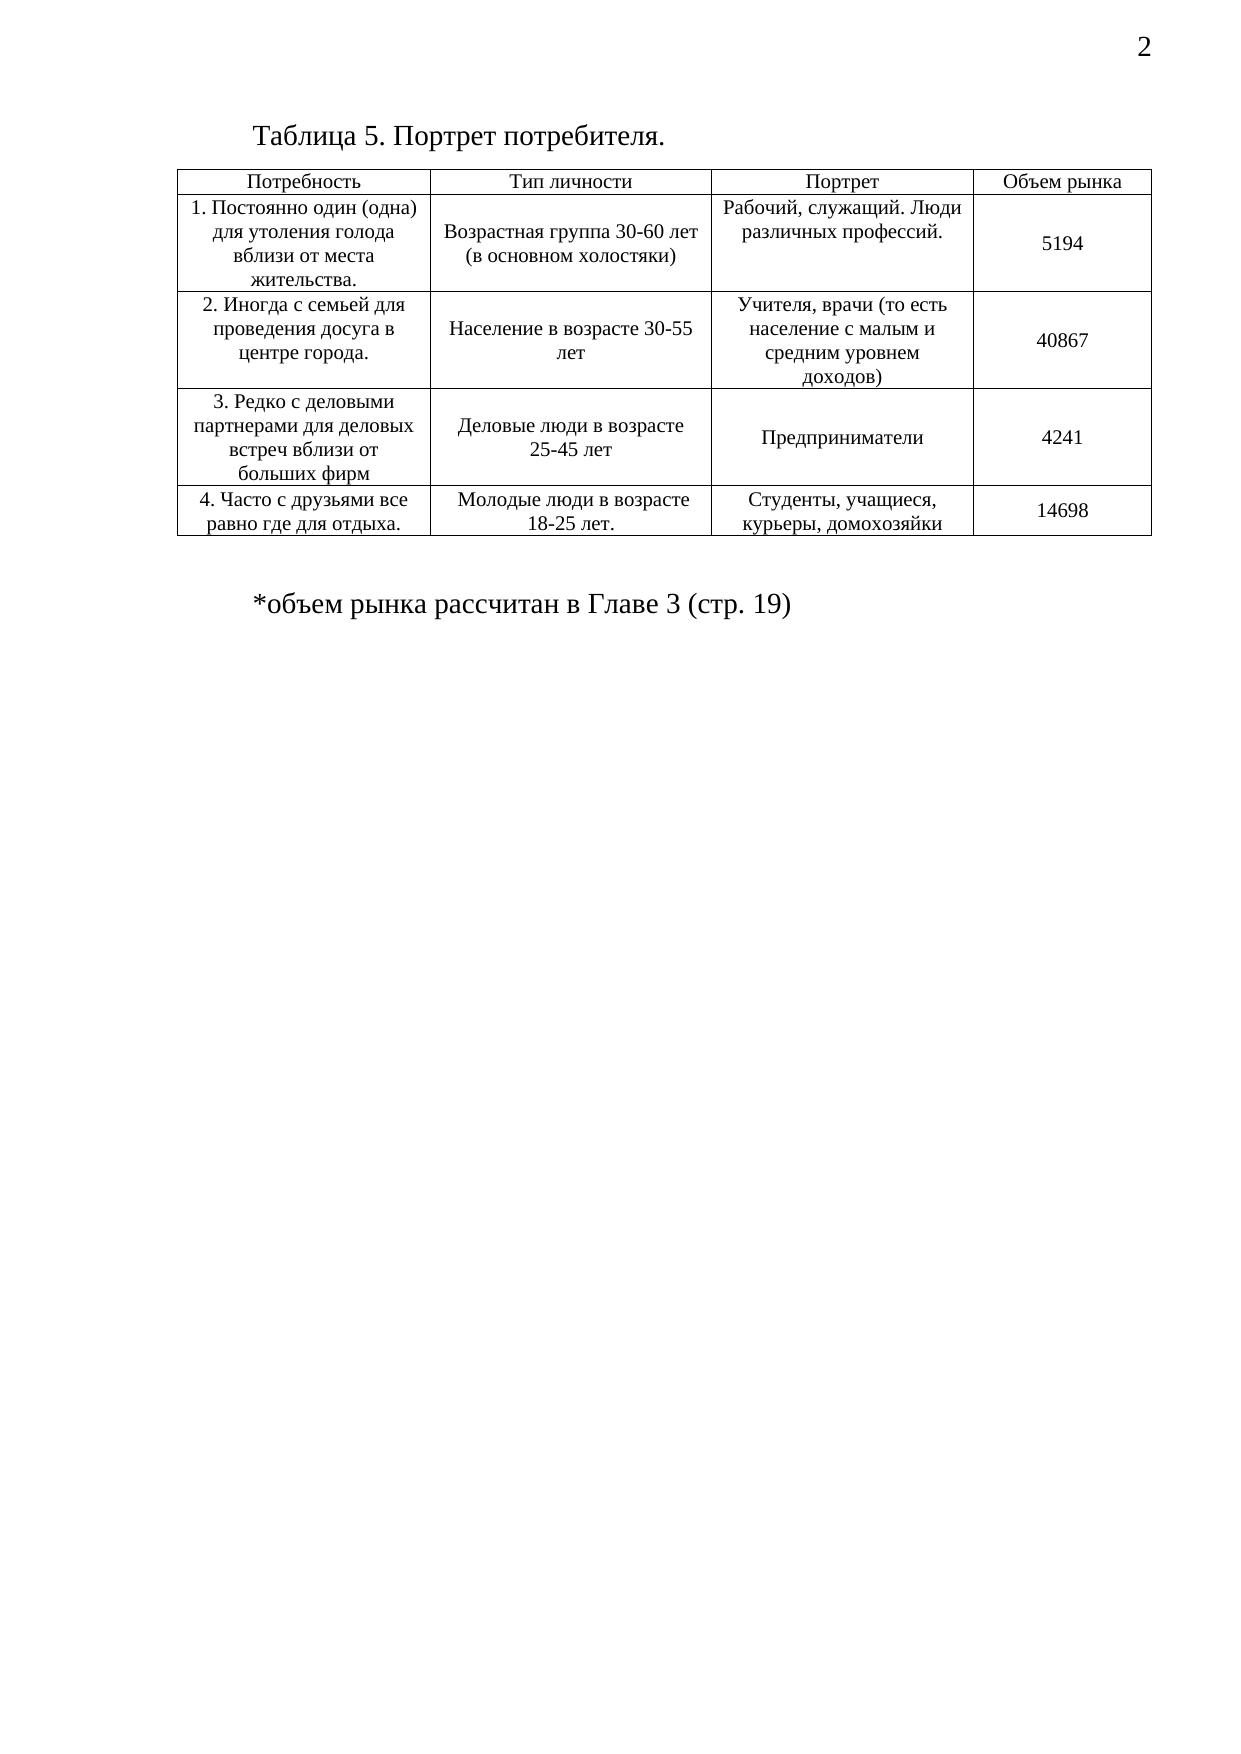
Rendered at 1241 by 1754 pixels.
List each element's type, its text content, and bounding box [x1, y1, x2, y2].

table_header Объем рынка [974, 170, 1151, 193]
table_header Тип личности [431, 170, 711, 193]
table_cell Возрастная группа 30-60 лет (в основном холостяки) [431, 195, 711, 291]
table_cell 3. Редко с деловыми партнерами для деловых встреч вблизи от больших фирм [178, 389, 430, 485]
table_header Портрет [712, 170, 973, 193]
table_cell 14698 [974, 486, 1151, 534]
table_cell Деловые люди в возрасте 25-45 лет [431, 389, 711, 485]
table_cell 4241 [974, 389, 1151, 485]
table_cell 5194 [974, 195, 1151, 291]
table_cell Студенты, учащиеся, курьеры, домохозяйки [712, 486, 973, 534]
table_cell Молодые люди в возрасте 18-25 лет. [431, 486, 711, 534]
table_cell 2. Иногда с семьей для проведения досуга в центре города. [178, 292, 430, 388]
text Таблица 5. Портрет потребителя. [177, 118, 1152, 152]
table_header Потребность [178, 170, 430, 193]
text *объем рынка рассчитан в Главе 3 (стр. 19) [177, 586, 1152, 619]
table_cell 4. Часто с друзьями все равно где для отдыха. [178, 486, 430, 534]
table_cell Учителя, врачи (то есть население с малым и средним уровнем доходов) [712, 292, 973, 388]
table_cell 1. Постоянно один (одна) для утоления голода вблизи от места жительства. [178, 195, 430, 291]
table_cell Предприниматели [712, 389, 973, 485]
table_cell 40867 [974, 292, 1151, 388]
table_cell Рабочий, служащий. Люди различных профессий. [712, 195, 973, 291]
table_cell Население в возрасте 30-55 лет [431, 292, 711, 388]
